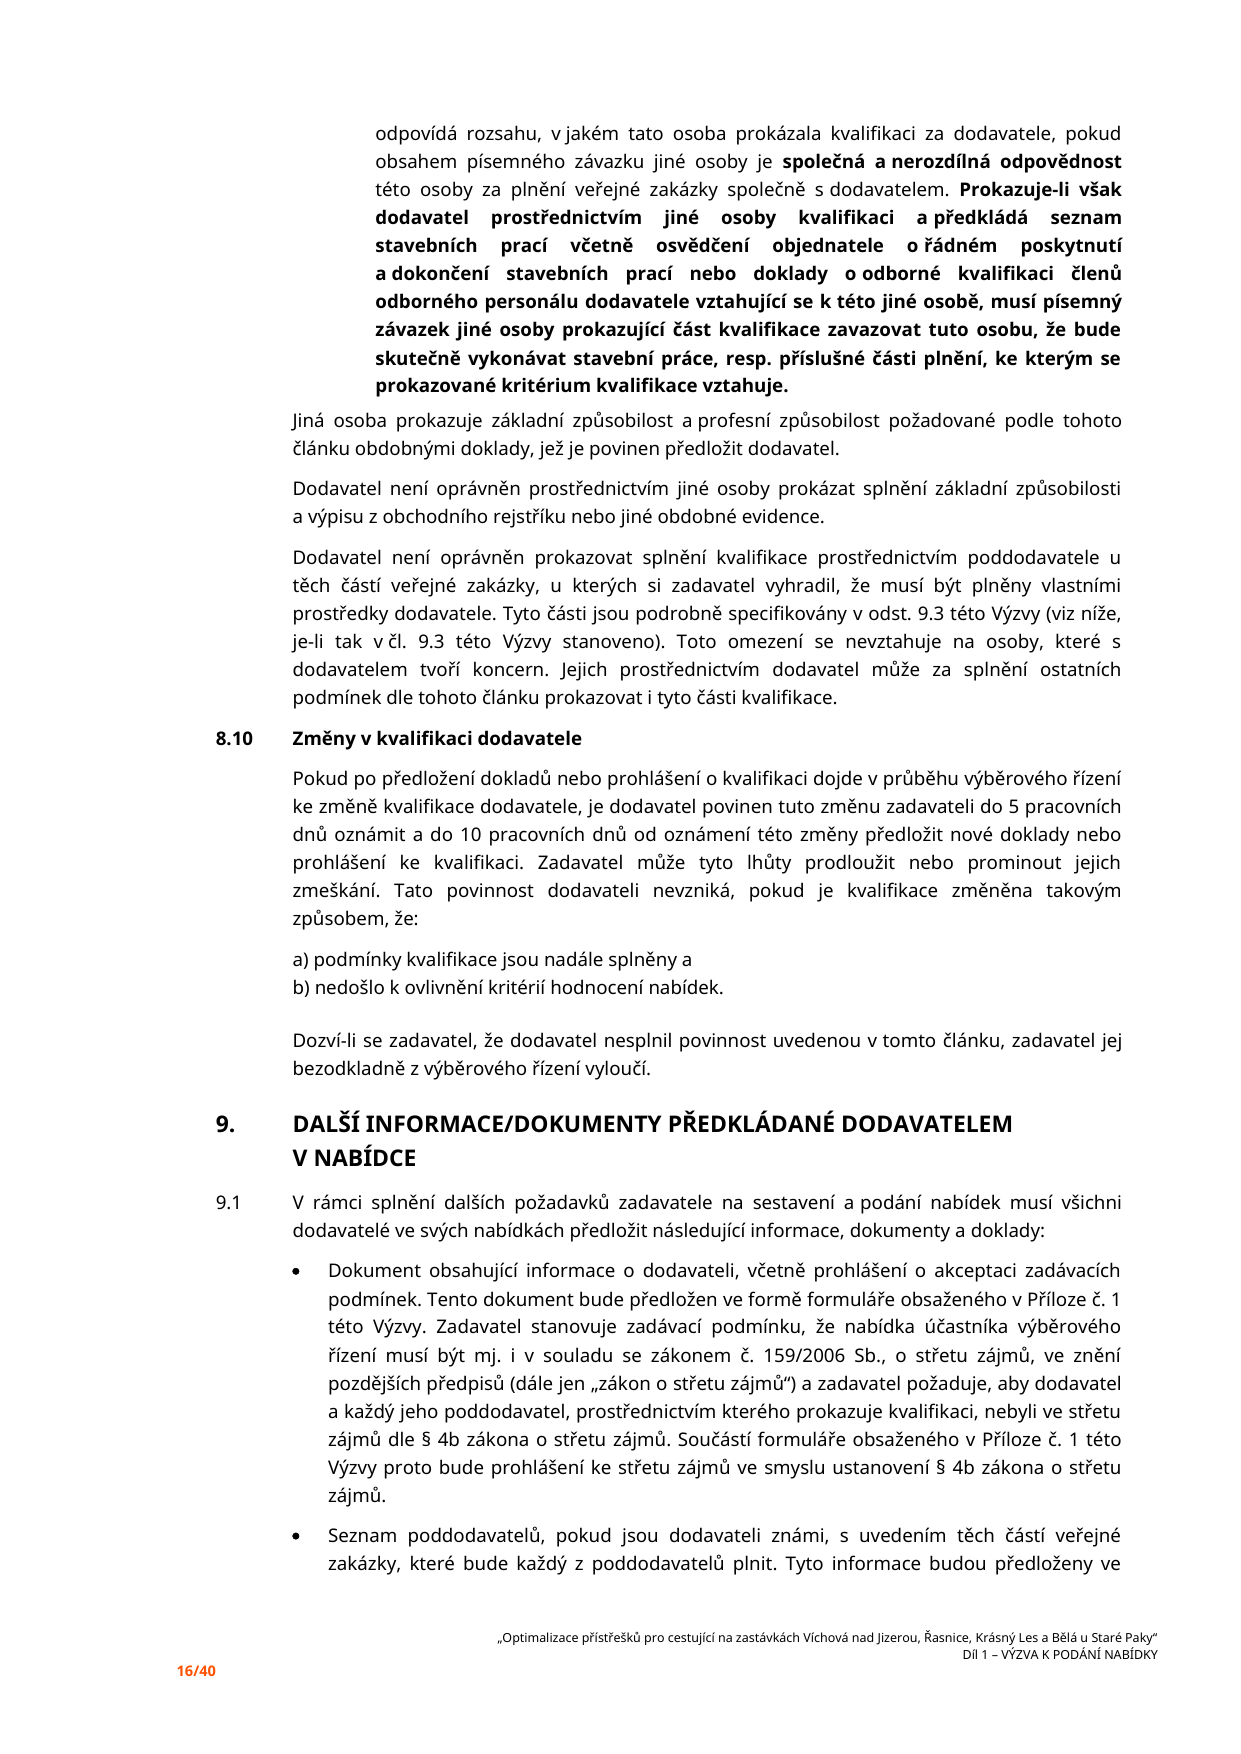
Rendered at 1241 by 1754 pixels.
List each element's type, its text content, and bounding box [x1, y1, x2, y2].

text Změny v kvalifikaci dodavatele [216, 725, 1122, 750]
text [328, 121, 1122, 398]
text DALŠÍ INFORMACE/DOKUMENTY PŘEDKLÁDANÉ DODAVATELEM V NABÍDCE [216, 1108, 1122, 1174]
text Dozví-li se zadavatel, že dodavatel nesplnil povinnost uvedenou v tomto článku, zadavatel jej bezodkladně z výběrového řízení vyloučí. [292, 1027, 1122, 1081]
text Dokument obsahující informace o dodavateli, včetně prohlášení o akceptaci zadávacích podmínek. Tento dokument bude předložen ve formě formuláře obsaženého v Příloze č. 1 této Výzvy. Zadavatel stanovuje zadávací podmínku, že nabídka účastníka výběrového řízení musí být mj. i v souladu se zákonem č. 159/2006 Sb., o střetu zájmů, ve znění pozdějších předpisů (dále jen „zákon o střetu zájmů“) a zadavatel požaduje, aby dodavatel a každý jeho poddodavatel, prostřednictvím kterého prokazuje kvalifikaci, nebyli ve střetu zájmů dle § 4b zákona o střetu zájmů. Součástí formuláře obsaženého v Příloze č. 1 této Výzvy proto bude prohlášení ke střetu zájmů ve smyslu ustanovení § 4b zákona o střetu zájmů. [292, 1258, 1122, 1507]
text V rámci splnění dalších požadavků zadavatele na sestavení a podání nabídek musí všichni dodavatelé ve svých nabídkách předložit následující informace, dokumenty a doklady: [216, 1189, 1122, 1243]
text Dodavatel není oprávněn prokazovat splnění kvalifikace prostřednictvím poddodavatele u těch částí veřejné zakázky, u kterých si zadavatel vyhradil, že musí být plněny vlastními prostředky dodavatele. Tyto části jsou podrobně specifikovány v odst. 9.3 této Výzvy (viz níže, je-li tak v čl. 9.3 této Výzvy stanoveno). Toto omezení se nevztahuje na osoby, které s dodavatelem tvoří koncern. Jejich prostřednictvím dodavatel může za splnění ostatních podmínek dle tohoto článku prokazovat i tyto části kvalifikace. [292, 544, 1122, 710]
text Pokud po předložení dokladů nebo prohlášení o kvalifikaci dojde v průběhu výběrového řízení ke změně kvalifikace dodavatele, je dodavatel povinen tuto změnu zadavateli do 5 pracovních dnů oznámit a do 10 pracovních dnů od oznámení této změny předložit nové doklady nebo prohlášení ke kvalifikaci. Zadavatel může tyto lhůty prodloužit nebo prominout jejich zmeškání. Tato povinnost dodavateli nevzniká, pokud je kvalifikace změněna takovým způsobem, že: [292, 765, 1122, 931]
text b) nedošlo k ovlivnění kritérií hodnocení nabídek. [292, 974, 1122, 999]
text Dodavatel není oprávněn prostřednictvím jiné osoby prokázat splnění základní způsobilosti a výpisu z obchodního rejstříku nebo jiné obdobné evidence. [292, 476, 1122, 529]
text a) podmínky kvalifikace jsou nadále splněny a [292, 946, 1122, 971]
text Jiná osoba prokazuje základní způsobilost a profesní způsobilost požadované podle tohoto článku obdobnými doklady, jež je povinen předložit dodavatel. [292, 407, 1122, 461]
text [292, 1522, 1122, 1576]
